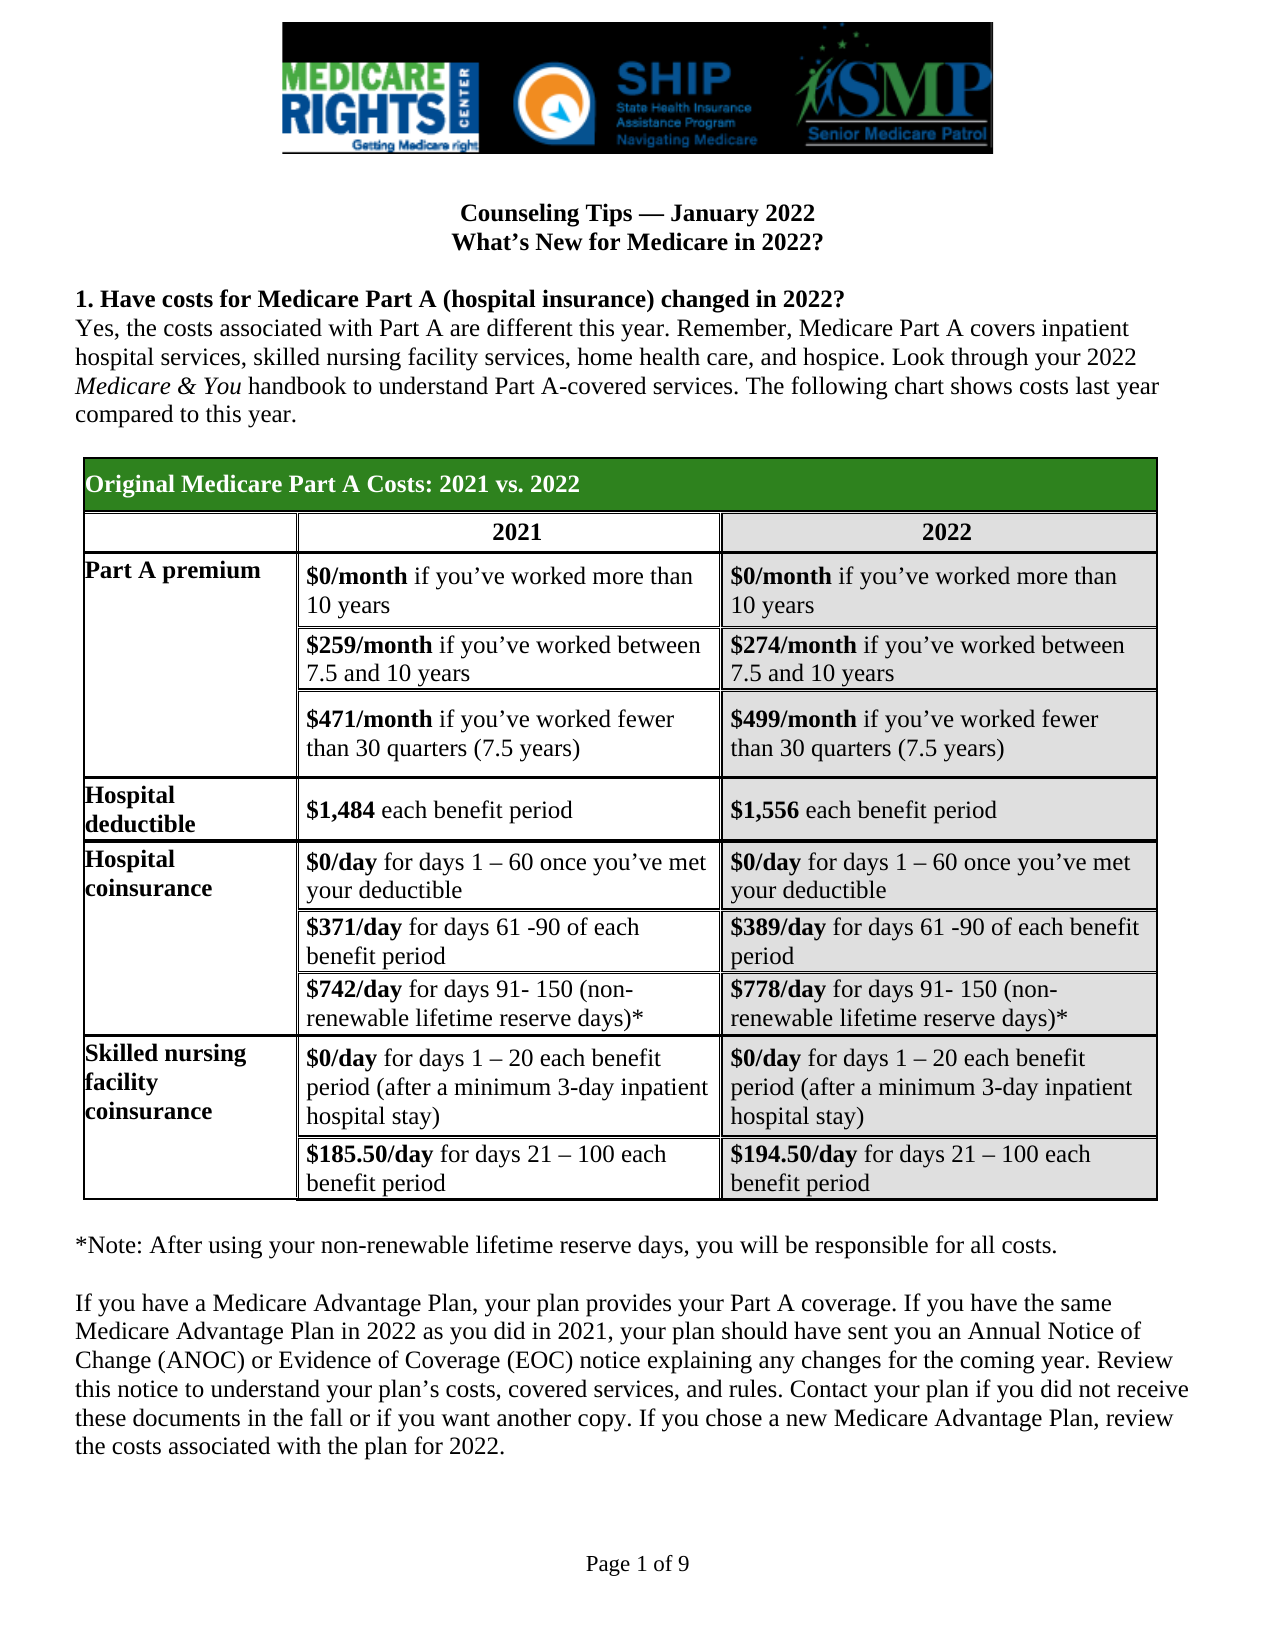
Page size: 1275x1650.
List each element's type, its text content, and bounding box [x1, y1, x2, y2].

table_cell $742/day for days 91- 150 (non-renewable lifetime reserve days)* [299, 974, 719, 1034]
table_cell $471/month if you’ve worked fewer than 30 quarters (7.5 years) [299, 692, 719, 776]
table_cell $1,484 each benefit period [299, 779, 719, 839]
table_cell $274/month if you’ve worked between 7.5 and 10 years [723, 629, 1156, 688]
table_cell $0/month if you’ve worked more than 10 years [723, 554, 1156, 626]
text *Note: After using your non-renewable lifetime reserve days, you will be responsible for all costs. [75, 1230, 1200, 1259]
table_cell Hospital deductible [85, 779, 296, 839]
picture [282, 22, 994, 154]
table_cell $194.50/day for days 21 – 100 each benefit period [723, 1139, 1156, 1198]
table_cell Hospital coinsurance [85, 843, 296, 1034]
table_cell $371/day for days 61 -90 of each benefit period [299, 912, 719, 971]
table_cell $259/month if you’ve worked between 7.5 and 10 years [299, 629, 719, 688]
table_cell Part A premium [85, 554, 296, 776]
table_cell $778/day for days 91- 150 (non-renewable lifetime reserve days)* [723, 974, 1156, 1034]
text Yes, the costs associated with Part A are different this year. Remember, Medicare Part A covers inpatient hospital services, skilled nursing facility services, home health care, and hospice. Look through your 2022 Medicare & You handbook to understand Part A-covered services. The following chart shows costs last year compared to this year. [75, 313, 1200, 428]
text 1. Have costs for Medicare Part A (hospital insurance) changed in 2022? [75, 284, 1200, 313]
table_cell $0/day for days 1 – 20 each benefit period (after a minimum 3-day inpatient hospital stay) [299, 1037, 719, 1135]
table_cell $0/month if you’ve worked more than 10 years [299, 554, 719, 626]
table_cell $389/day for days 61 -90 of each benefit period [723, 912, 1156, 971]
table_cell 2022 [723, 514, 1156, 551]
table_cell $0/day for days 1 – 60 once you’ve met your deductible [723, 843, 1156, 908]
table_cell [85, 514, 296, 551]
table_cell $0/day for days 1 – 20 each benefit period (after a minimum 3-day inpatient hospital stay) [723, 1037, 1156, 1135]
table_cell Skilled nursing facility coinsurance [85, 1037, 297, 1198]
table_cell $499/month if you’ve worked fewer than 30 quarters (7.5 years) [723, 692, 1156, 776]
text Counseling Tips — January 2022 [75, 198, 1200, 227]
table_cell $185.50/day for days 21 – 100 each benefit period [299, 1139, 719, 1198]
table_header Original Medicare Part A Costs: 2021 vs. 2022 [85, 459, 1156, 510]
text What’s New for Medicare in 2022? [75, 227, 1200, 256]
table_cell $1,556 each benefit period [723, 779, 1156, 839]
table_cell 2021 [299, 514, 719, 551]
table_cell $0/day for days 1 – 60 once you’ve met your deductible [299, 843, 719, 908]
text If you have a Medicare Advantage Plan, your plan provides your Part A coverage. If you have the same Medicare Advantage Plan in 2022 as you did in 2021, your plan should have sent you an Annual Notice of Change (ANOC) or Evidence of Coverage (EOC) notice explaining any changes for the coming year. Review this notice to understand your plan’s costs, covered services, and rules. Contact your plan if you did not receive these documents in the fall or if you want another copy. If you chose a new Medicare Advantage Plan, review the costs associated with the plan for 2022. [75, 1288, 1200, 1460]
